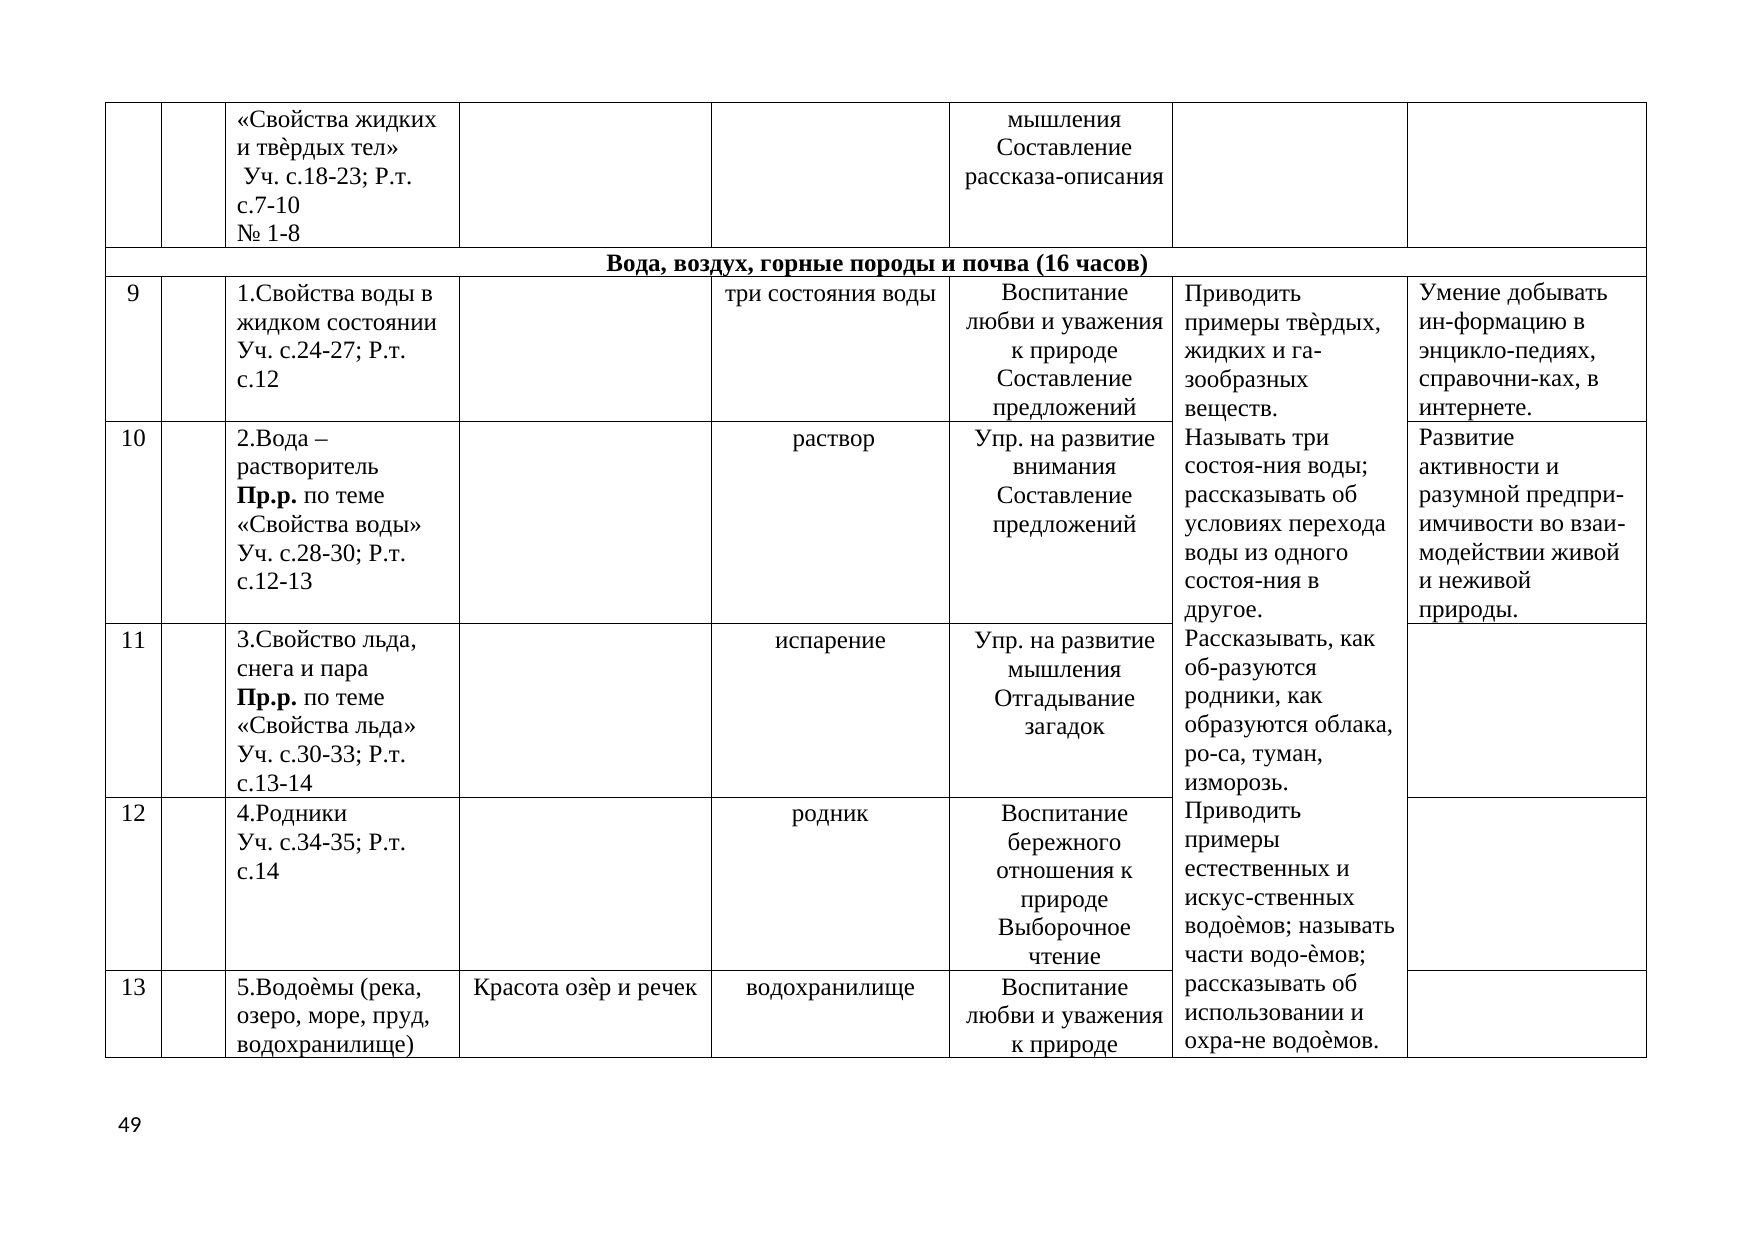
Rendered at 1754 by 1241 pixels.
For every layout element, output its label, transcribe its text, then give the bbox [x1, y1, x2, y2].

table_cell 9 [106, 277, 161, 421]
table_cell водохранилище [712, 971, 949, 1057]
table_cell три состояния воды [712, 277, 949, 421]
table_header [162, 103, 225, 247]
table_cell [1408, 624, 1646, 797]
table_header «Свойства жидких и твѐрдых тел» Уч. с.18-23; Р.т. с.7-10 № 1-8 [226, 103, 459, 247]
table_cell [162, 624, 225, 797]
table_header [106, 103, 161, 247]
table_cell 4.Родники Уч. с.34-35; Р.т. с.14 [226, 798, 459, 970]
table_cell [460, 422, 711, 623]
table_header [712, 103, 949, 247]
table_cell раствор [712, 422, 949, 623]
table_cell [460, 624, 711, 797]
table_cell Упр. на развитие внимания Составление предложений [950, 422, 1172, 623]
table_cell Воспитание бережного отношения к природе Выборочное чтение [950, 798, 1172, 970]
table_cell [162, 422, 225, 623]
table_cell [1408, 798, 1646, 970]
table_cell Воспитание любви и уважения к природе [950, 971, 1172, 1057]
table_cell Вода, воздух, горные породы и почва (16 часов) [106, 248, 1646, 276]
table_cell Умение добывать ин-формацию в энцикло-педиях, справочни-ках, в интернете. [1408, 277, 1646, 421]
table_cell Развитие активности и разумной предпри-имчивости во взаи-модействии живой и неживой природы. [1408, 422, 1646, 623]
table_cell родник [712, 798, 949, 970]
table_cell [460, 277, 711, 421]
table_header мышления Составление рассказа-описания [950, 103, 1172, 247]
table_cell 1.Свойства воды в жидком состоянии Уч. с.24-27; Р.т. с.12 [226, 277, 459, 421]
table_header [460, 103, 711, 247]
table_cell Красота озѐр и речек [460, 971, 711, 1057]
table_cell 11 [106, 624, 161, 797]
table_cell 3.Свойство льда, снега и пара Пр.р. по теме «Свойства льда» Уч. с.30-33; Р.т. с.13-14 [226, 624, 459, 797]
text 49 [118, 1110, 1667, 1138]
table_cell 2.Вода – растворитель Пр.р. по теме «Свойства воды» Уч. с.28-30; Р.т. с.12-13 [226, 422, 459, 623]
table_cell испарение [712, 624, 949, 797]
table_cell 13 [106, 971, 161, 1057]
table_cell [162, 971, 225, 1057]
table_cell 12 [106, 798, 161, 970]
table_header [1408, 103, 1646, 247]
table_cell [162, 277, 225, 421]
table_cell [460, 798, 711, 970]
table_cell [162, 798, 225, 970]
table_cell 10 [106, 422, 161, 623]
table_cell Воспитание любви и уважения к природе Составление предложений [950, 277, 1172, 421]
table_cell Упр. на развитие мышления Отгадывание загадок [950, 624, 1172, 797]
table_cell 5.Водоѐмы (река, озеро, море, пруд, водохранилище) [226, 971, 459, 1057]
table_cell Приводить примеры твѐрдых, жидких и га-зообразных веществ. Называть три состоя-ния воды; рассказывать об условиях перехода воды из одного состоя-ния в другое. Рассказывать, как об-разуются родники, как образуются облака, ро-са, туман, изморозь. Приводить примеры естественных и искус-ственных водоѐмов; называть части водо-ѐмов; рассказывать об использовании и охра-не водоѐмов. [1173, 277, 1407, 1057]
table_cell [1408, 971, 1646, 1057]
table_header [1173, 103, 1407, 247]
